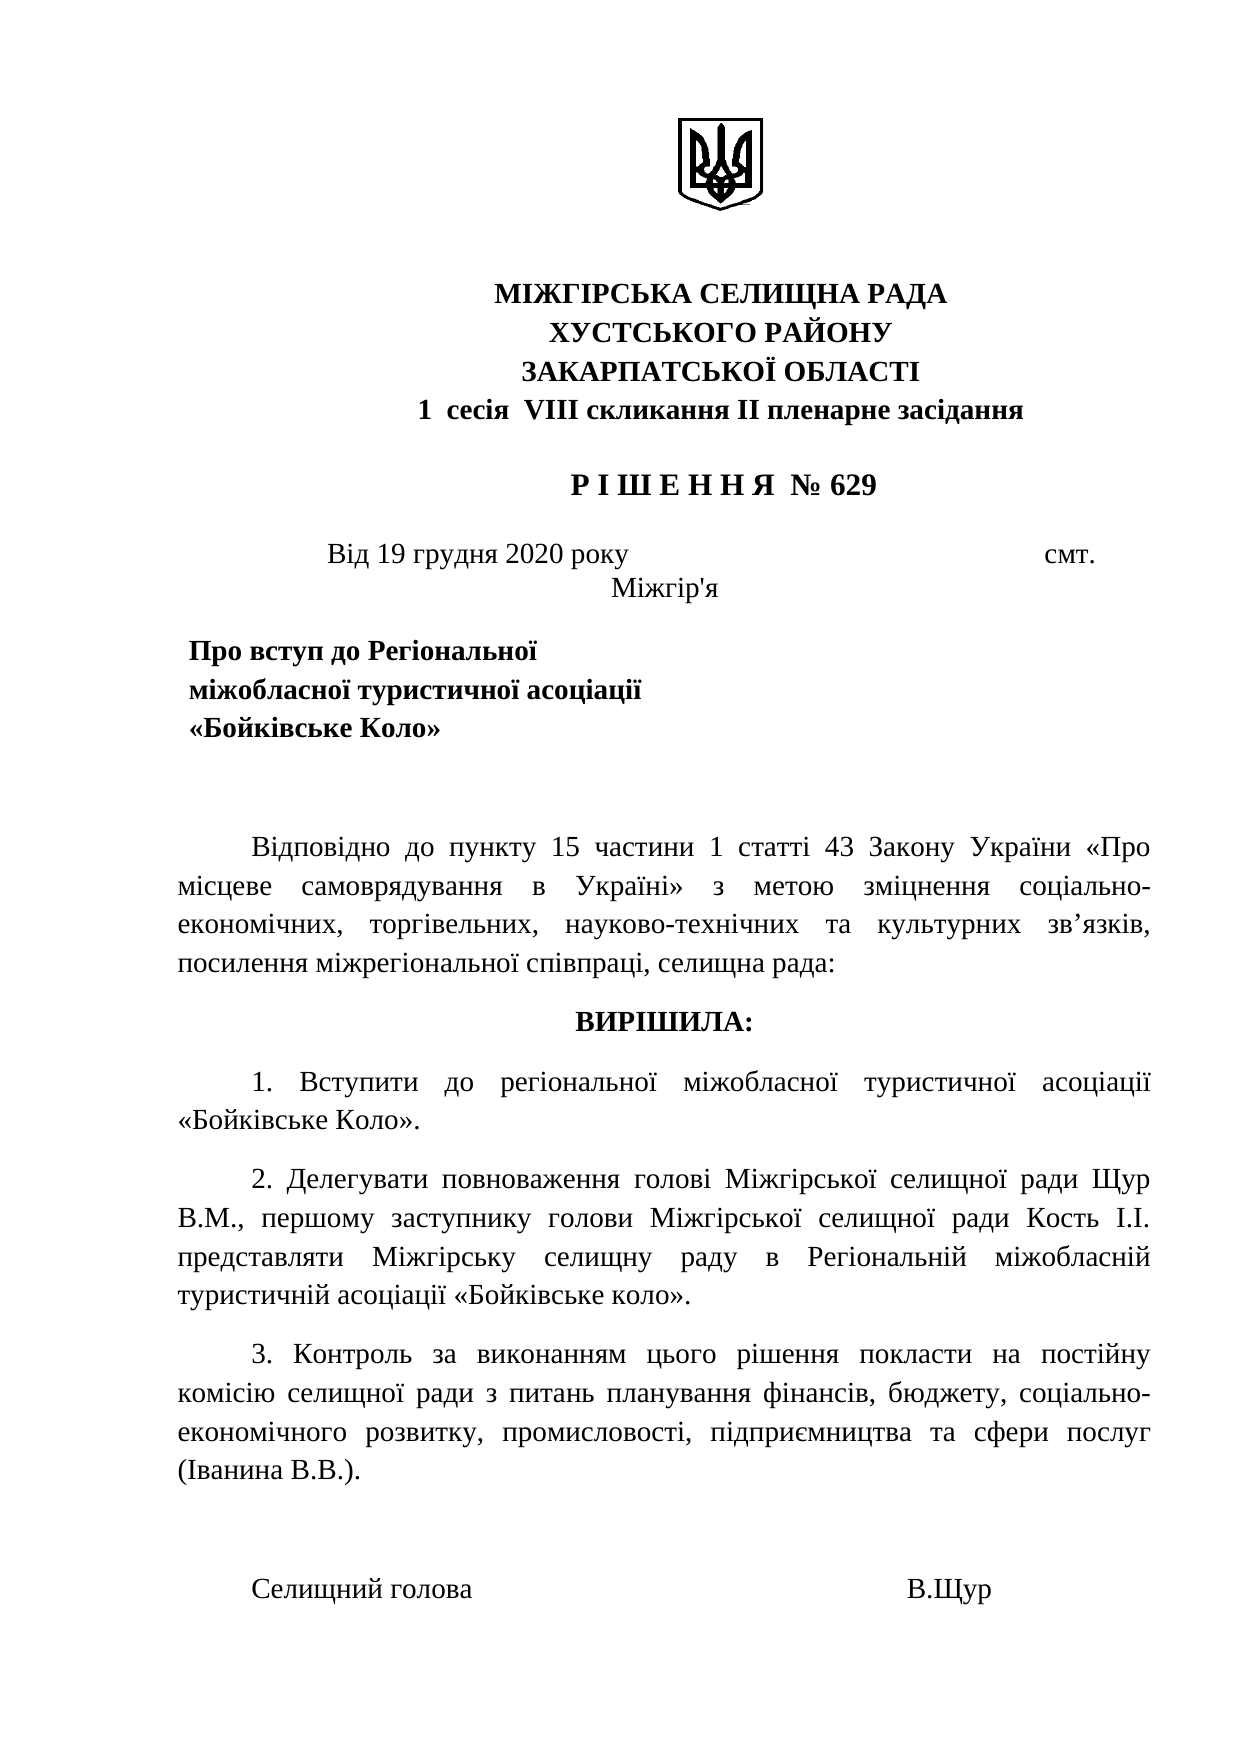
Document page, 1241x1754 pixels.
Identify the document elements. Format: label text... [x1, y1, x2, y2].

text Відповідно до пункту 15 частини 1 статті 43 Закону України «Про місцеве самоврядування в Україні» з метою зміцнення соціально-економічних, торгівельних, науково-технічних та культурних зв’язків, посилення міжрегіональної співпраці, селищна рада: [177, 829, 1152, 978]
picture [678, 118, 764, 211]
text ВИРІШИЛА: [177, 1004, 1152, 1038]
text 1 сесія VІІІ скликання ІІ пленарне засідання [177, 392, 1152, 426]
subtitle Р І Ш Е Н Н Я № 629 [177, 467, 1152, 503]
text МІЖГІРСЬКА СЕЛИЩНА РАДА [177, 277, 1152, 310]
table_header Про вступ до Регіональної міжобласної туристичної асоціації «Бойківське Коло» [177, 634, 713, 829]
text ХУСТСЬКОГО РАЙОНУ [177, 315, 1152, 349]
subtitle Від 19 грудня 2020 року смт. Міжгір'я [177, 536, 1152, 603]
text 3. Контроль за виконанням цього рішення покласти на постійну комісію селищної ради з питань планування фінансів, бюджету, соціально-економічного розвитку, промисловості, підприємництва та сфери послуг (Іванина В.В.). [177, 1337, 1152, 1486]
text 2. Делегувати повноваження голові Міжгірської селищної ради Щур В.М., першому заступнику голови Міжгірської селищної ради Кость І.І. представляти Міжгірську селищну раду в Регіональній міжобласній туристичній асоціації «Бойківське коло». [177, 1162, 1152, 1311]
text 1. Вступити до регіональної міжобласної туристичної асоціації «Бойківське Коло». [177, 1064, 1152, 1136]
text ЗАКАРПАТСЬКОЇ ОБЛАСТІ [177, 354, 1152, 387]
text Селищний голова В.Щур [177, 1571, 1152, 1604]
